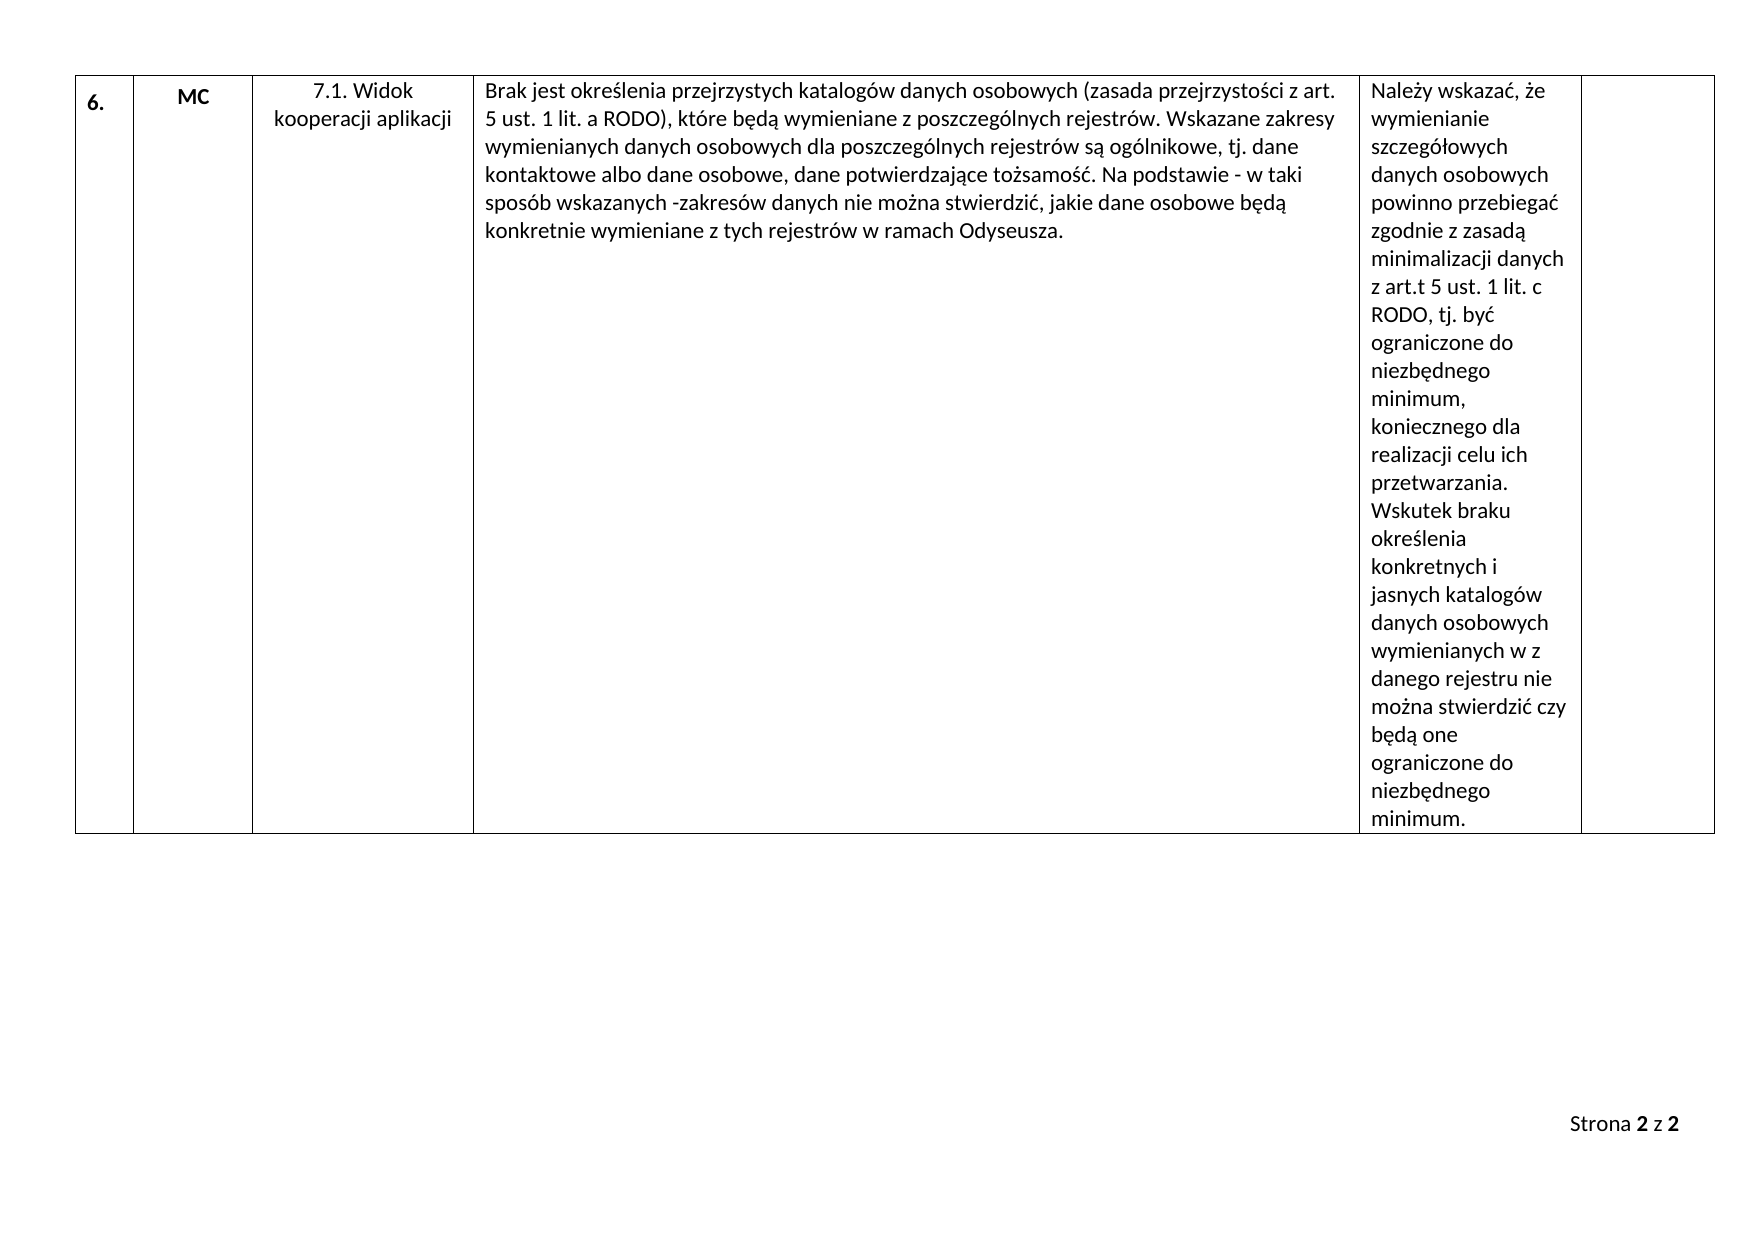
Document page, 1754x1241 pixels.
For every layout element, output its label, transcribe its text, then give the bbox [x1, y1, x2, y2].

table_cell Brak jest określenia przejrzystych katalogów danych osobowych (zasada przejrzystości z art. 5 ust. 1 lit. a RODO), które będą wymieniane z poszczególnych rejestrów. Wskazane zakresy wymienianych danych osobowych dla poszczególnych rejestrów są ogólnikowe, tj. dane kontaktowe albo dane osobowe, dane potwierdzające tożsamość. Na podstawie - w taki sposób wskazanych -zakresów danych nie można stwierdzić, jakie dane osobowe będą konkretnie wymieniane z tych rejestrów w ramach Odyseusza. [474, 76, 1359, 833]
table_cell [1582, 76, 1714, 833]
table_cell Należy wskazać, że wymienianie szczegółowych danych osobowych powinno przebiegać zgodnie z zasadą minimalizacji danych z art.t 5 ust. 1 lit. c RODO, tj. być ograniczone do niezbędnego minimum, koniecznego dla realizacji celu ich przetwarzania. Wskutek braku określenia konkretnych i jasnych katalogów danych osobowych wymienianych w z danego rejestru nie można stwierdzić czy będą one ograniczone do niezbędnego minimum. [1360, 76, 1581, 833]
table_cell 7.1. Widok kooperacji aplikacji [253, 76, 473, 833]
table_cell MC [134, 76, 252, 833]
table_cell [76, 76, 133, 833]
